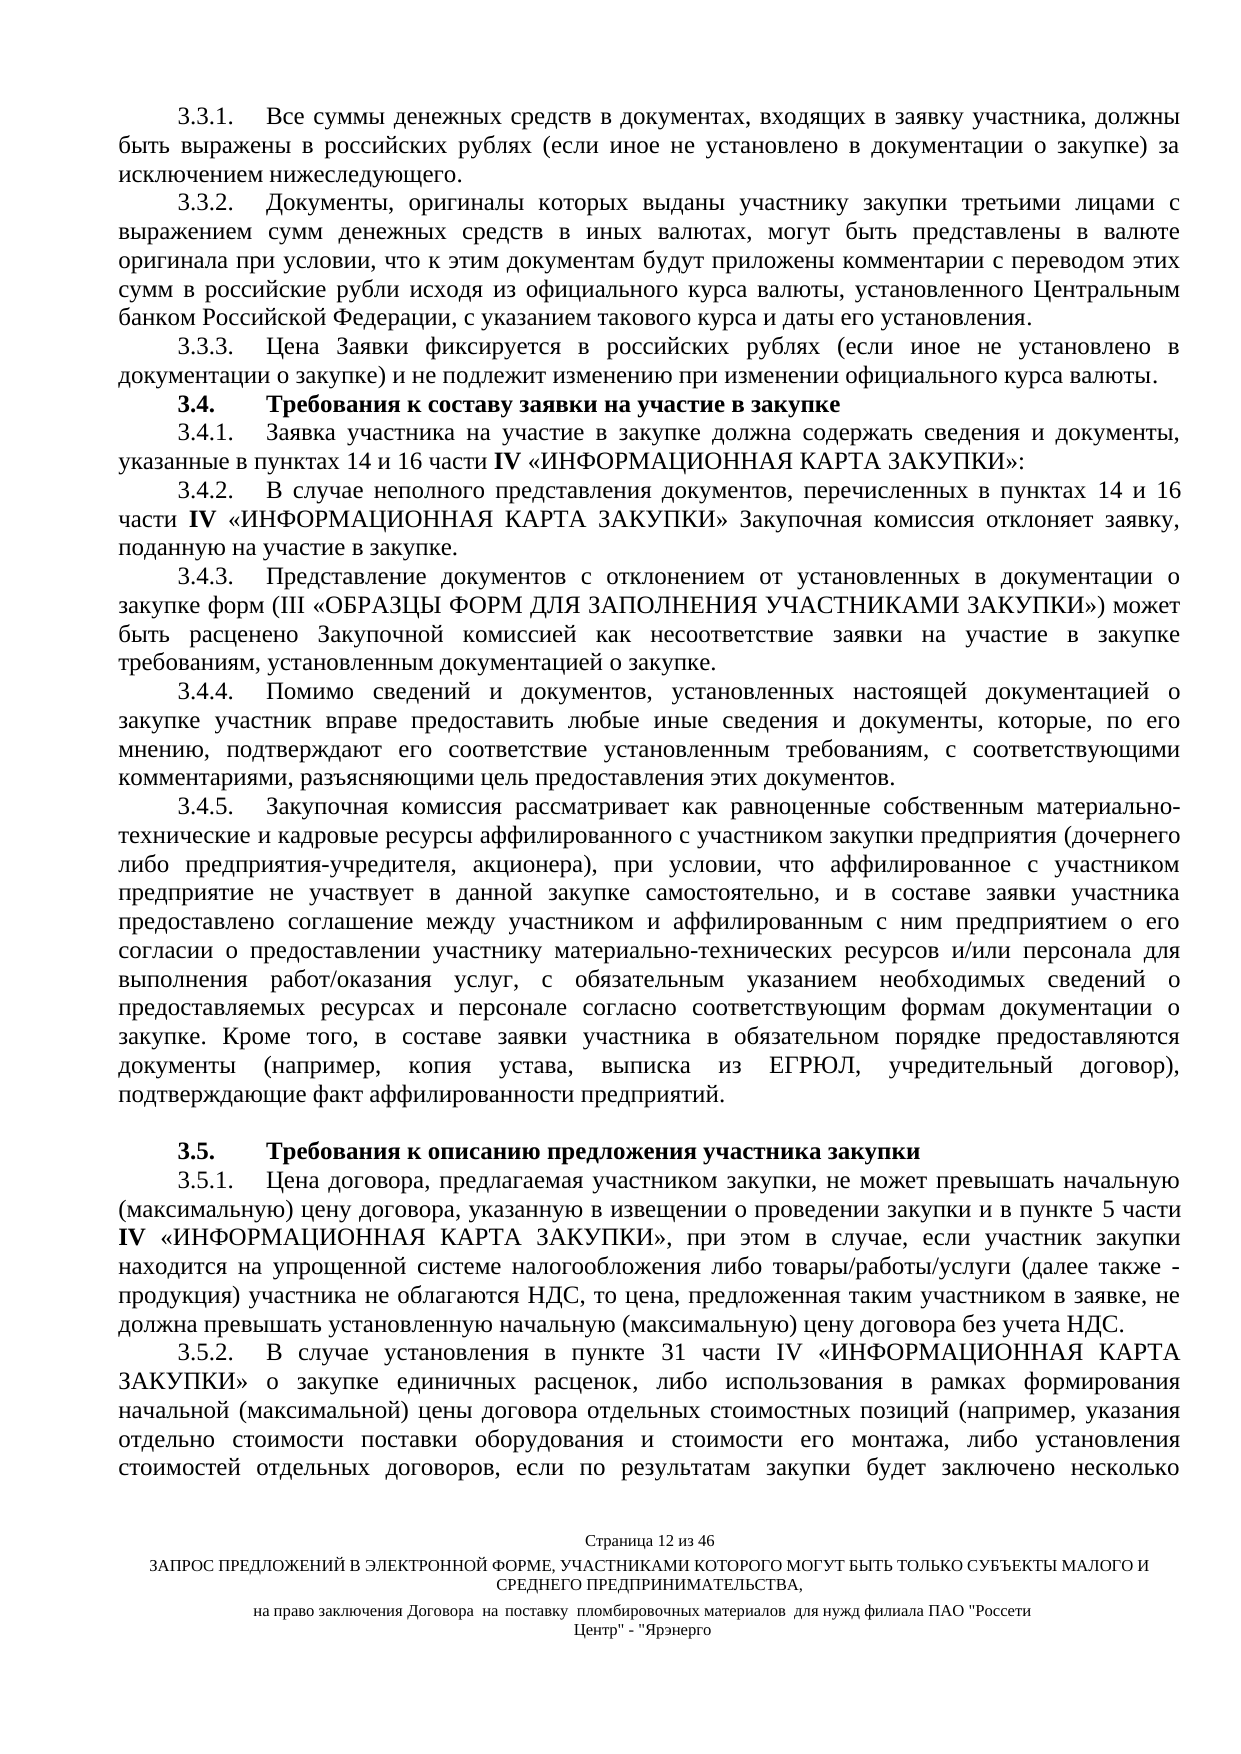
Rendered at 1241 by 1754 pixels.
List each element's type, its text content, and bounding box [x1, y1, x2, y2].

subtitle Документы, оригиналы которых выданы участнику закупки третьими лицами с выражением сумм денежных средств в иных валютах, могут быть представлены в валюте оригинала при условии, что к этим документам будут приложены комментарии с переводом этих сумм в российские рубли исходя из официального курса валюты, установленного Центральным банком Российской Федерации, с указанием такового курса и даты его установления. [118, 187, 1181, 331]
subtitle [118, 1337, 1181, 1481]
subtitle Представление документов с отклонением от установленных в документации о закупке форм (III «ОБРАЗЦЫ ФОРМ ДЛЯ ЗАПОЛНЕНИЯ УЧАСТНИКАМИ ЗАКУПКИ») может быть расценено Закупочной комиссией как несоответствие заявки на участие в закупке требованиям, установленным документацией о закупке. [118, 561, 1181, 676]
subtitle Требования к описанию предложения участника закупки [118, 1136, 1181, 1165]
subtitle В случае неполного представления документов, перечисленных в пунктах 14 и 16 части IV «ИНФОРМАЦИОННАЯ КАРТА ЗАКУПКИ» Закупочная комиссия отклоняет заявку, поданную на участие в закупке. [118, 475, 1181, 561]
subtitle Помимо сведений и документов, установленных настоящей документацией о закупке участник вправе предоставить любые иные сведения и документы, которые, по его мнению, подтверждают его соответствие установленным требованиям, с соответствующими комментариями, разъясняющими цель предоставления этих документов. [118, 676, 1181, 791]
subtitle Закупочная комиссия рассматривает как равноценные собственным материально-технические и кадровые ресурсы аффилированного с участником закупки предприятия (дочернего либо предприятия-учредителя, акционера), при условии, что аффилированное с участником предприятие не участвует в данной закупке самостоятельно, и в составе заявки участника предоставлено соглашение между участником и аффилированным с ним предприятием о его согласии о предоставлении участнику материально-технических ресурсов и/или персонала для выполнения работ/оказания услуг, с обязательным указанием необходимых сведений о предоставляемых ресурсах и персонале согласно соответствующим формам документации о закупке. Кроме того, в составе заявки участника в обязательном порядке предоставляются документы (например, копия устава, выписка из ЕГРЮЛ, учредительный договор), подтверждающие факт аффилированности предприятий. [118, 791, 1181, 1107]
subtitle Цена договора, предлагаемая участником закупки, не может превышать начальную (максимальную) цену договора, указанную в извещении о проведении закупки и в пункте 5 части IV «ИНФОРМАЦИОННАЯ КАРТА ЗАКУПКИ», при этом в случае, если участник закупки находится на упрощенной системе налогообложения либо товары/работы/услуги (далее также - продукция) участника не облагаются НДС, то цена, предложенная таким участником в заявке, не должна превышать установленную начальную (максимальную) цену договора без учета НДС. [118, 1165, 1181, 1337]
subtitle Заявка участника на участие в закупке должна содержать сведения и документы, указанные в пунктах 14 и 16 части IV «ИНФОРМАЦИОННАЯ КАРТА ЗАКУПКИ»: [118, 417, 1181, 475]
subtitle Все суммы денежных средств в документах, входящих в заявку участника, должны быть выражены в российских рублях (если иное не установлено в документации о закупке) за исключением нижеследующего. [118, 101, 1181, 187]
subtitle Цена Заявки фиксируется в российских рублях (если иное не установлено в документации о закупке) и не подлежит изменению при изменении официального курса валюты. [118, 331, 1181, 389]
subtitle Требования к составу заявки на участие в закупке [118, 389, 1181, 417]
